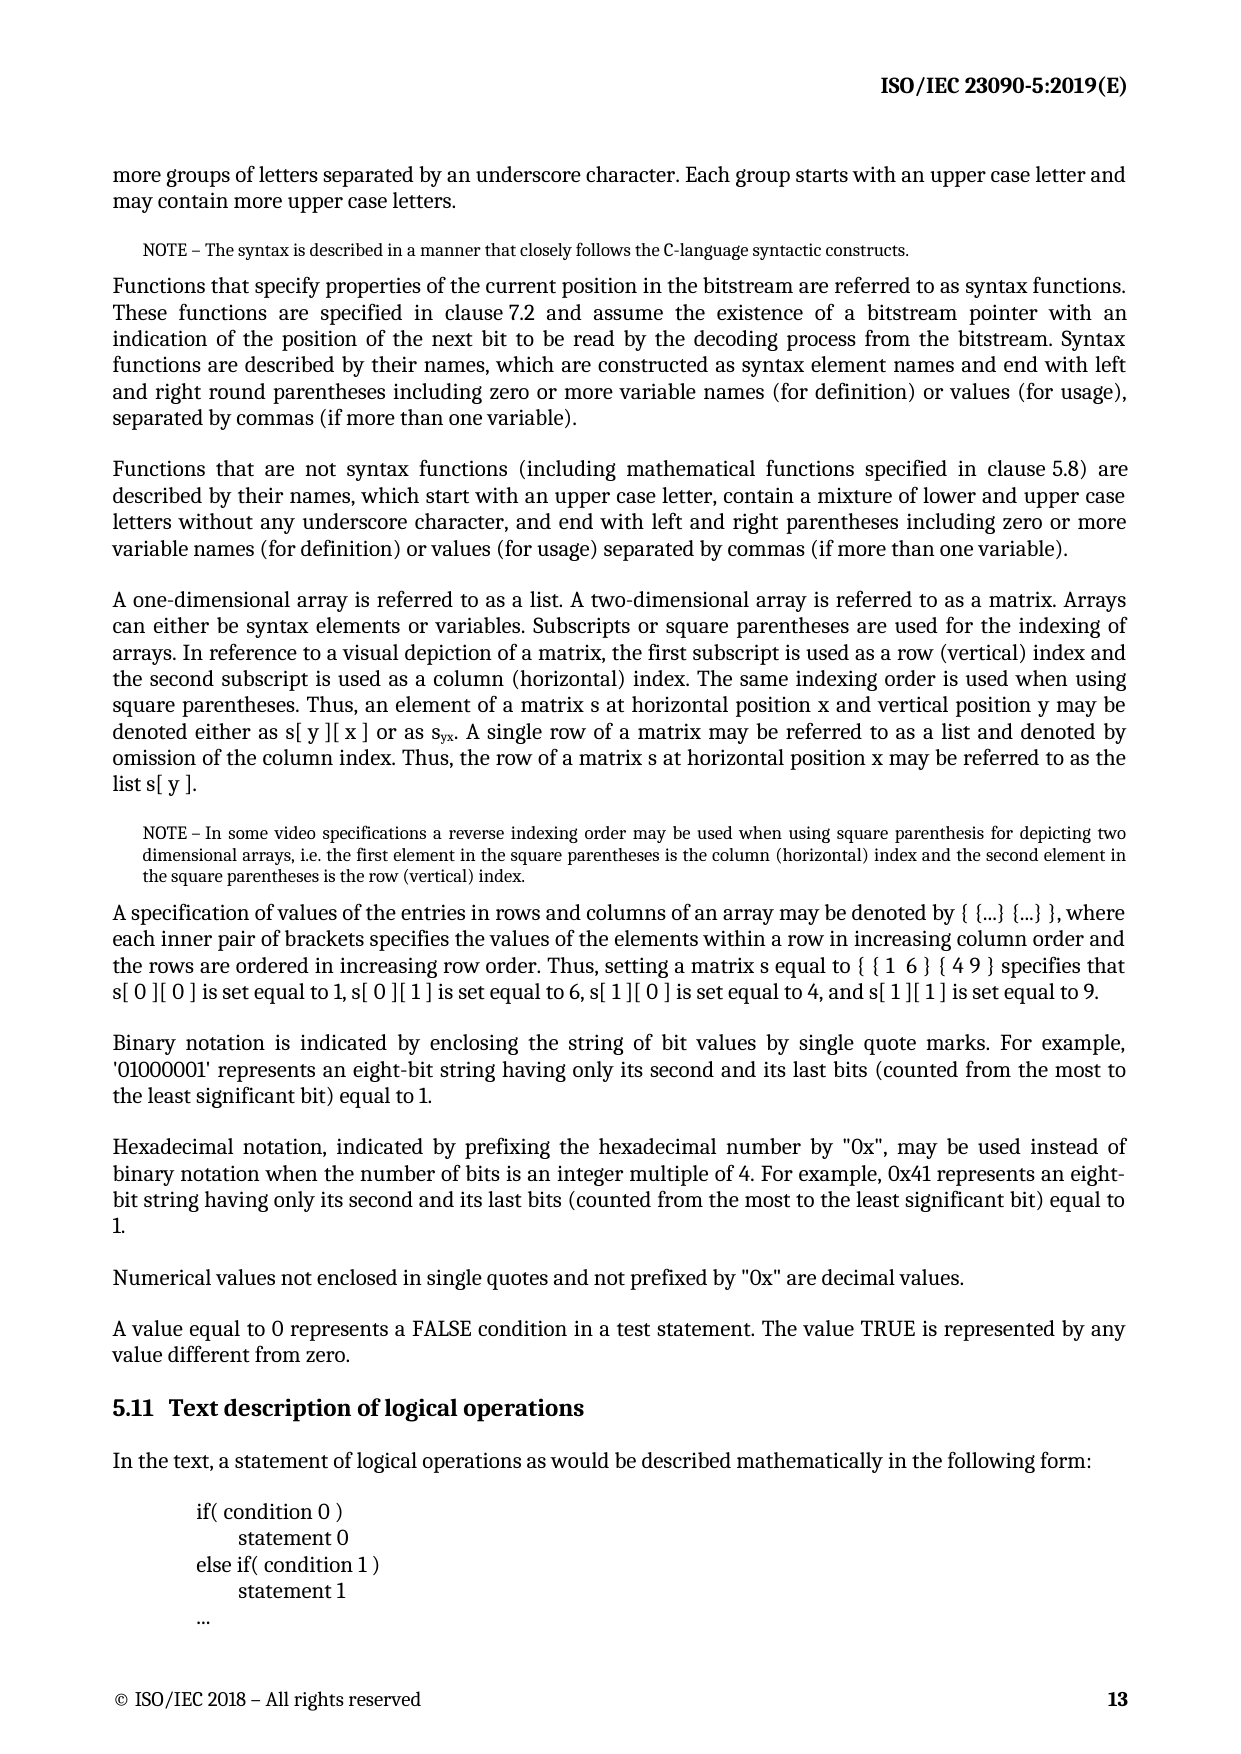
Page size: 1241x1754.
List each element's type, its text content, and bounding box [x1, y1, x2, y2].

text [196, 1499, 1128, 1631]
text Binary notation is indicated by enclosing the string of bit values by single quote marks. For example, '01000001' represents an eight-bit string having only its second and its last bits (counted from the most to the least significant bit) equal to 1. [112, 1030, 1128, 1109]
text NOTE – In some video specifications a reverse indexing order may be used when using square parenthesis for depicting two dimensional arrays, i.e. the first element in the square parentheses is the column (horizontal) index and the second element in the square parentheses is the row (vertical) index. [142, 822, 1128, 887]
text Functions that are not syntax functions (including mathematical functions specified in clause 5.8) are described by their names, which start with an upper case letter, contain a mixture of lower and upper case letters without any underscore character, and end with left and right parentheses including zero or more variable names (for definition) or values (for usage) separated by commas (if more than one variable). [112, 456, 1128, 562]
text A value equal to 0 represents a FALSE condition in a test statement. The value TRUE is represented by any value different from zero. [112, 1316, 1128, 1369]
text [112, 161, 1128, 214]
text A one-dimensional array is referred to as a list. A two-dimensional array is referred to as a matrix. Arrays can either be syntax elements or variables. Subscripts or square parentheses are used for the indexing of arrays. In reference to a visual depiction of a matrix, the first subscript is used as a row (vertical) index and the second subscript is used as a column (horizontal) index. The same indexing order is used when using square parentheses. Thus, an element of a matrix s at horizontal position x and vertical position y may be denoted either as s[ y ][ x ] or as syx. A single row of a matrix may be referred to as a list and denoted by omission of the column index. Thus, the row of a matrix s at horizontal position x may be referred to as the list s[ y ]. [112, 587, 1128, 797]
text Hexadecimal notation, indicated by prefixing the hexadecimal number by "0x", may be used instead of binary notation when the number of bits is an integer multiple of 4. For example, 0x41 represents an eight-bit string having only its second and its last bits (counted from the most to the least significant bit) equal to 1. [112, 1134, 1128, 1239]
text A specification of values of the entries in rows and columns of an array may be denoted by { {...} {...} }, where each inner pair of brackets specifies the values of the elements within a row in increasing column order and the rows are ordered in increasing row order. Thus, setting a matrix s equal to { { 1 6 } { 4 9 } specifies that s[ 0 ][ 0 ] is set equal to 1, s[ 0 ][ 1 ] is set equal to 6, s[ 1 ][ 0 ] is set equal to 4, and s[ 1 ][ 1 ] is set equal to 9. [112, 900, 1128, 1005]
text Functions that specify properties of the current position in the bitstream are referred to as syntax functions. These functions are specified in clause 7.2 and assume the existence of a bitstream pointer with an indication of the position of the next bit to be read by the decoding process from the bitstream. Syntax functions are described by their names, which are constructed as syntax element names and end with left and right round parentheses including zero or more variable names (for definition) or values (for usage), separated by commas (if more than one variable). [112, 273, 1128, 431]
text In the text, a statement of logical operations as would be described mathematically in the following form: [112, 1447, 1128, 1474]
text NOTE – The syntax is described in a manner that closely follows the C-language syntactic constructs. [142, 239, 1128, 261]
subtitle Text description of logical operations [112, 1394, 1128, 1422]
text Numerical values not enclosed in single quotes and not prefixed by "0x" are decimal values. [112, 1264, 1128, 1291]
